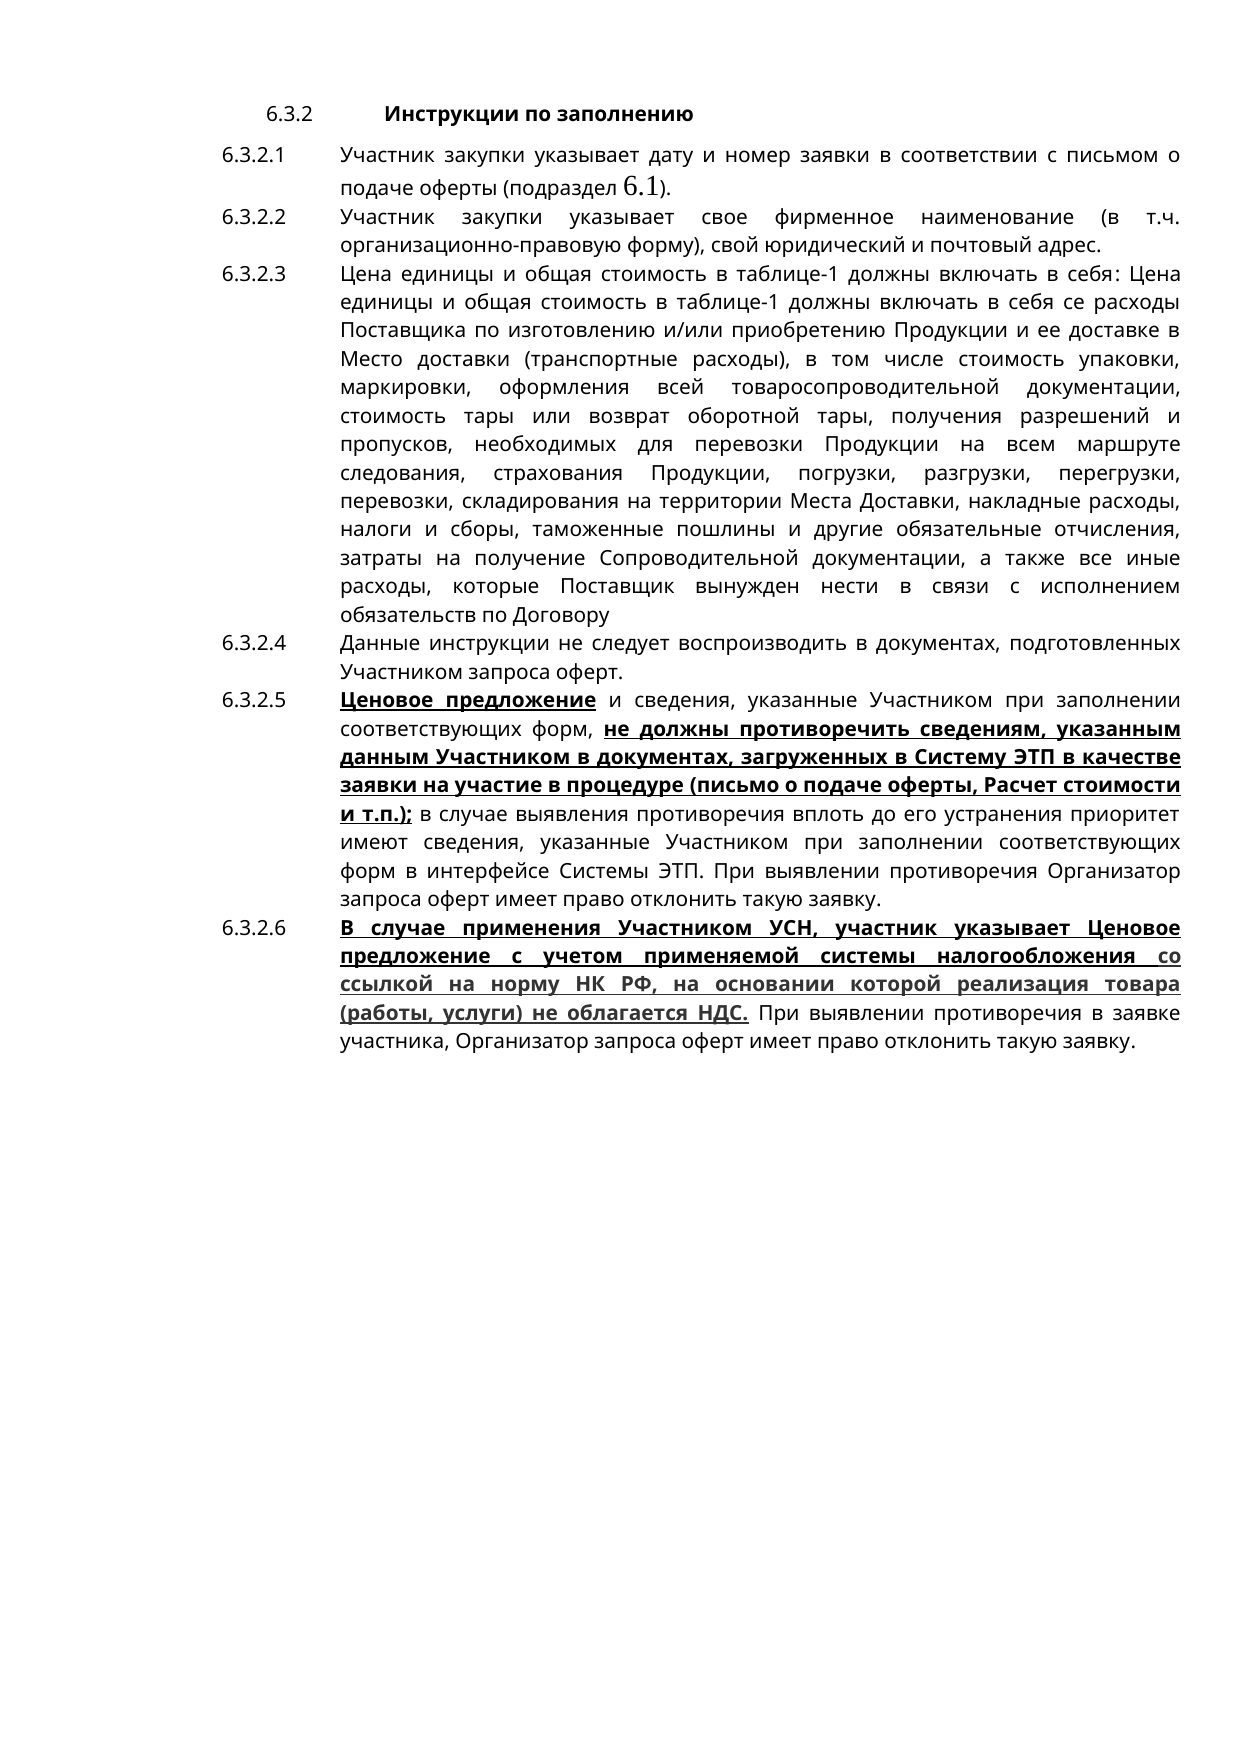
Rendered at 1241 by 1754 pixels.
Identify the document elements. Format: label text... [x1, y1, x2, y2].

list В случае применения Участником УСН, участник указывает Ценовое предложение с учетом применяемой системы налогообложения со ссылкой на норму НК РФ, на основании которой реализация товара (работы, услуги) не облагается НДС. При выявлении противоречия в заявке участника, Организатор запроса оферт имеет право отклонить такую заявку. [222, 913, 1181, 1055]
list Данные инструкции не следует воспроизводить в документах, подготовленных Участником запроса оферт. [222, 628, 1181, 685]
list Инструкции по заполнению [266, 99, 1181, 127]
list Участник закупки указывает свое фирменное наименование (в т.ч. организационно-правовую форму), свой юридический и почтовый адрес. [222, 202, 1181, 259]
list Участник закупки указывает дату и номер заявки в соответствии с письмом о подаче оферты (подраздел 6.1). [222, 140, 1181, 202]
list Цена единицы и общая стоимость в таблице-1 должны включать в себя: Цена единицы и общая стоимость в таблице-1 должны включать в себя се расходы Поставщика по изготовлению и/или приобретению Продукции и ее доставке в Место доставки (транспортные расходы), в том числе стоимость упаковки, маркировки, оформления всей товаросопроводительной документации, стоимость тары или возврат оборотной тары, получения разрешений и пропусков, необходимых для перевозки Продукции на всем маршруте следования, страхования Продукции, погрузки, разгрузки, перегрузки, перевозки, складирования на территории Места Доставки, накладные расходы, налоги и сборы, таможенные пошлины и другие обязательные отчисления, затраты на получение Сопроводительной документации, а также все иные расходы, которые Поставщик вынужден нести в связи с исполнением обязательств по Договору [222, 259, 1181, 628]
list Ценовое предложение и сведения, указанные Участником при заполнении соответствующих форм, не должны противоречить сведениям, указанным данным Участником в документах, загруженных в Систему ЭТП в качестве заявки на участие в процедуре (письмо о подаче оферты, Расчет стоимости и т.п.); в случае выявления противоречия вплоть до его устранения приоритет имеют сведения, указанные Участником при заполнении соответствующих форм в интерфейсе Системы ЭТП. При выявлении противоречия Организатор запроса оферт имеет право отклонить такую заявку. [222, 685, 1181, 913]
